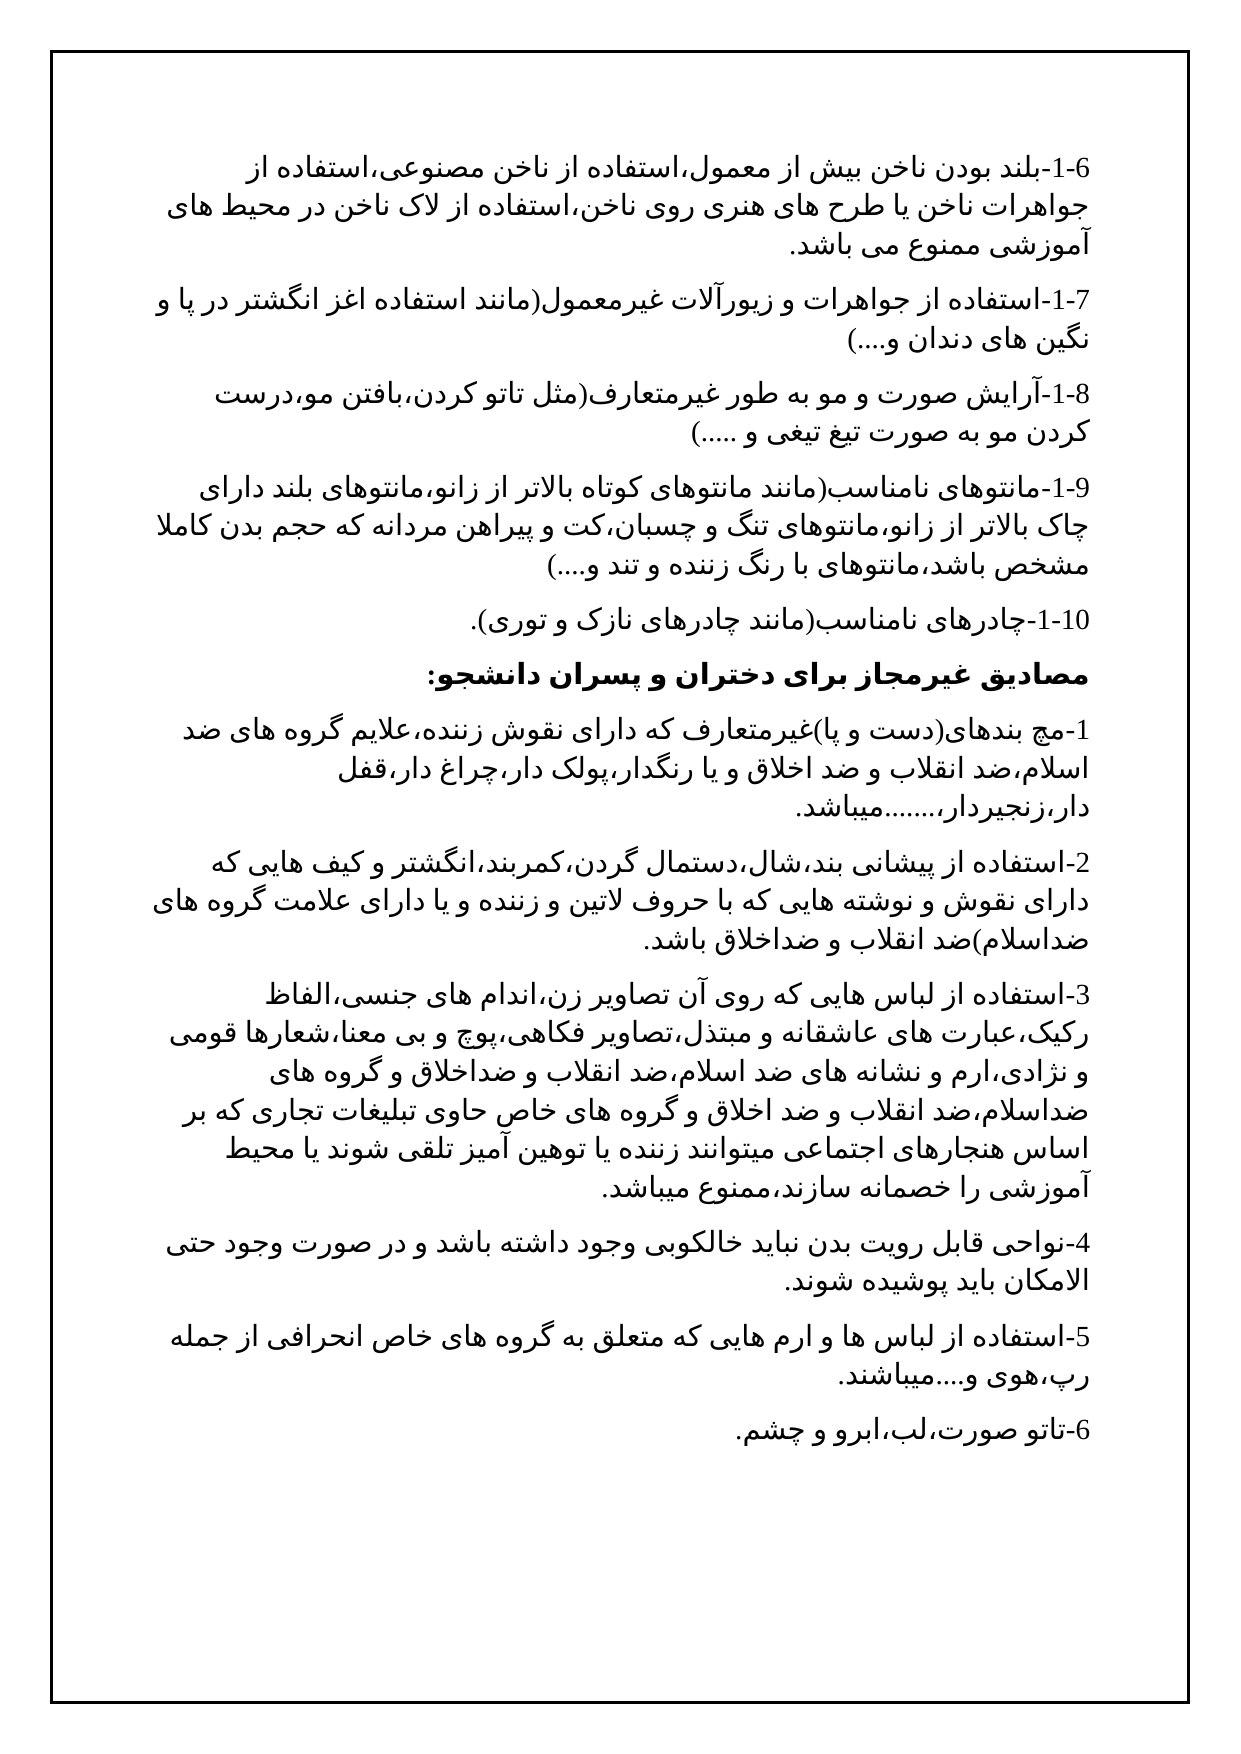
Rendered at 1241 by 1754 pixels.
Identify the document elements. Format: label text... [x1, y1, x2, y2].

text 5-استفاده از لباس ها و ارم هایی که متعلق به گروه های خاص انحرافی از جمله رپ،هوی و....میباشند. [150, 1319, 1090, 1391]
text 2-استفاده از پیشانی بند،شال،دستمال گردن،کمربند،انگشتر و کیف هایی که دارای نقوش و نوشته هایی که با حروف لاتین و زننده و یا دارای علامت گروه های ضداسلام)ضد انقلاب و ضداخلاق باشد. [150, 845, 1090, 955]
text 4-نواحی قابل رویت بدن نباید خالکوبی وجود داشته باشد و در صورت وجود حتی الامکان باید پوشیده شوند. [150, 1225, 1090, 1297]
text 1-10-چادرهای نامناسب(مانند چادرهای نازک و توری). [150, 602, 1090, 636]
text 6-تاتو صورت،لب،ابرو و چشم. [150, 1412, 1090, 1446]
text مصادیق غیرمجاز برای دختران و پسران دانشجو: [150, 657, 1090, 691]
text 1-8-آرایش صورت و مو به طور غیرمتعارف(مثل تاتو کردن،بافتن مو،درست کردن مو به صورت تیغ تیغی و .....) [150, 376, 1090, 448]
text 1-مچ بندهای(دست و پا)غیرمتعارف که دارای نقوش زننده،علایم گروه های ضد اسلام،ضد انقلاب و ضد اخلاق و یا رنگدار،پولک دار،چراغ دار،قفل دار،زنجیردار،.......میباشد. [150, 712, 1090, 823]
text 1-6-بلند بودن ناخن بیش از معمول،استفاده از ناخن مصنوعی،استفاده از جواهرات ناخن یا طرح های هنری روی ناخن،استفاده از لاک ناخن در محیط های آموزشی ممنوع می باشد. [150, 150, 1090, 261]
text 1-7-استفاده از جواهرات و زیورآلات غیرمعمول(مانند استفاده اغز انگشتر در پا و نگین های دندان و....) [150, 282, 1090, 354]
text 3-استفاده از لباس هایی که روی آن تصاویر زن،اندام های جنسی،الفاظ رکیک،عبارت های عاشقانه و مبتذل،تصاویر فکاهی،پوچ و بی معنا،شعارها قومی و نژادی،ارم و نشانه های ضد اسلام،ضد انقلاب و ضداخلاق و گروه های ضداسلام،ضد انقلاب و ضد اخلاق و گروه های خاص حاوی تبلیغات تجاری که بر اساس هنجارهای اجتماعی میتوانند زننده یا توهین آمیز تلقی شوند یا محیط آموزشی را خصمانه سازند،ممنوع میباشد. [150, 977, 1090, 1203]
text 1-9-مانتوهای نامناسب(مانند مانتوهای کوتاه بالاتر از زانو،مانتوهای بلند دارای چاک بالاتر از زانو،مانتوهای تنگ و چسبان،کت و پیراهن مردانه که حجم بدن کاملا مشخص باشد،مانتوهای با رنگ زننده و تند و....) [150, 470, 1090, 580]
